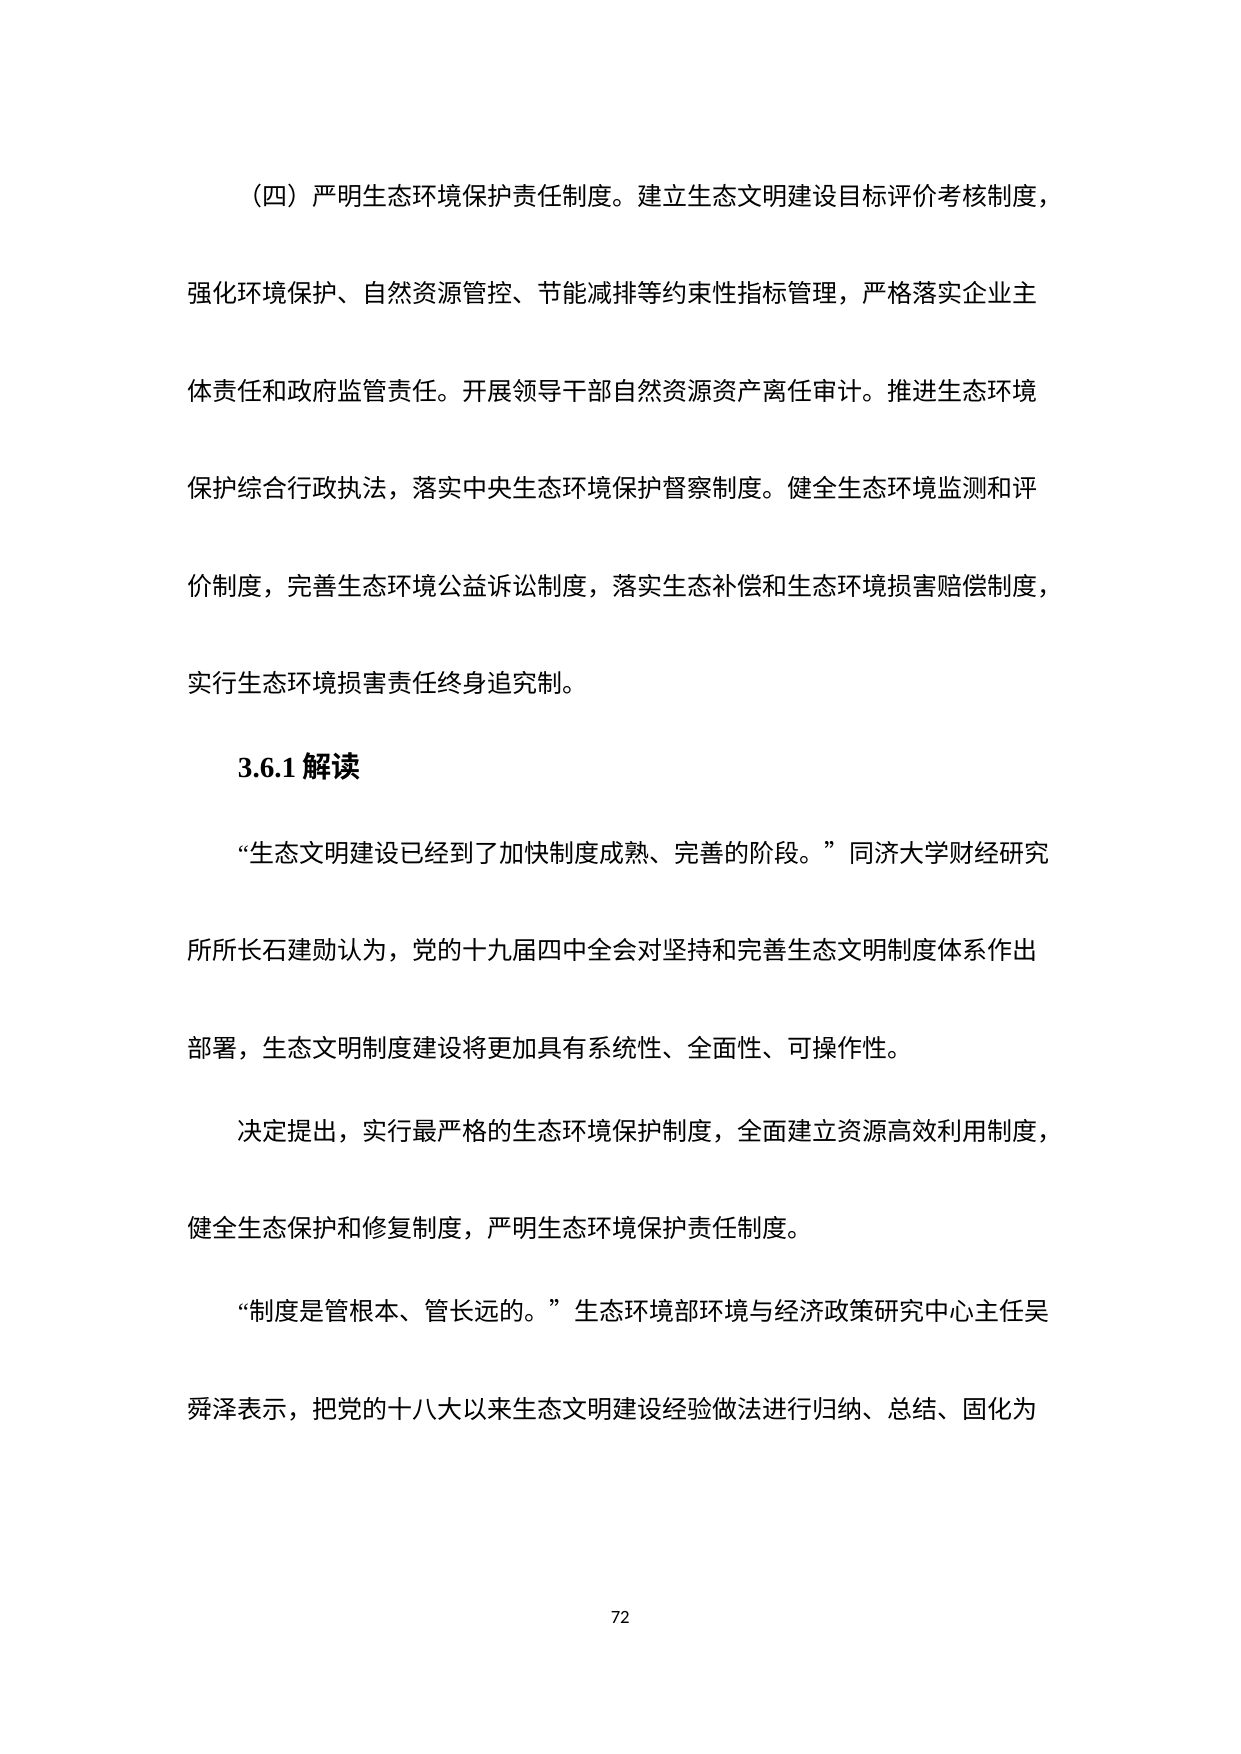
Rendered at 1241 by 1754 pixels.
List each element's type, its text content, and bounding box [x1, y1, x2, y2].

text “生态文明建设已经到了加快制度成熟、完善的阶段。”同济大学财经研究所所长石建勋认为，党的十九届四中全会对坚持和完善生态文明制度体系作出部署，生态文明制度建设将更加具有系统性、全面性、可操作性。 [187, 819, 1053, 1079]
text 3.6.1解读 [187, 733, 1053, 798]
text （四）严明生态环境保护责任制度。建立生态文明建设目标评价考核制度，强化环境保护、自然资源管控、节能减排等约束性指标管理，严格落实企业主体责任和政府监管责任。开展领导干部自然资源资产离任审计。推进生态环境保护综合行政执法，落实中央生态环境保护督察制度。健全生态环境监测和评价制度，完善生态环境公益诉讼制度，落实生态补偿和生态环境损害赔偿制度，实行生态环境损害责任终身追究制。 [187, 162, 1053, 714]
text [187, 1277, 1053, 1440]
text 决定提出，实行最严格的生态环境保护制度，全面建立资源高效利用制度，健全生态保护和修复制度，严明生态环境保护责任制度。 [187, 1097, 1053, 1259]
